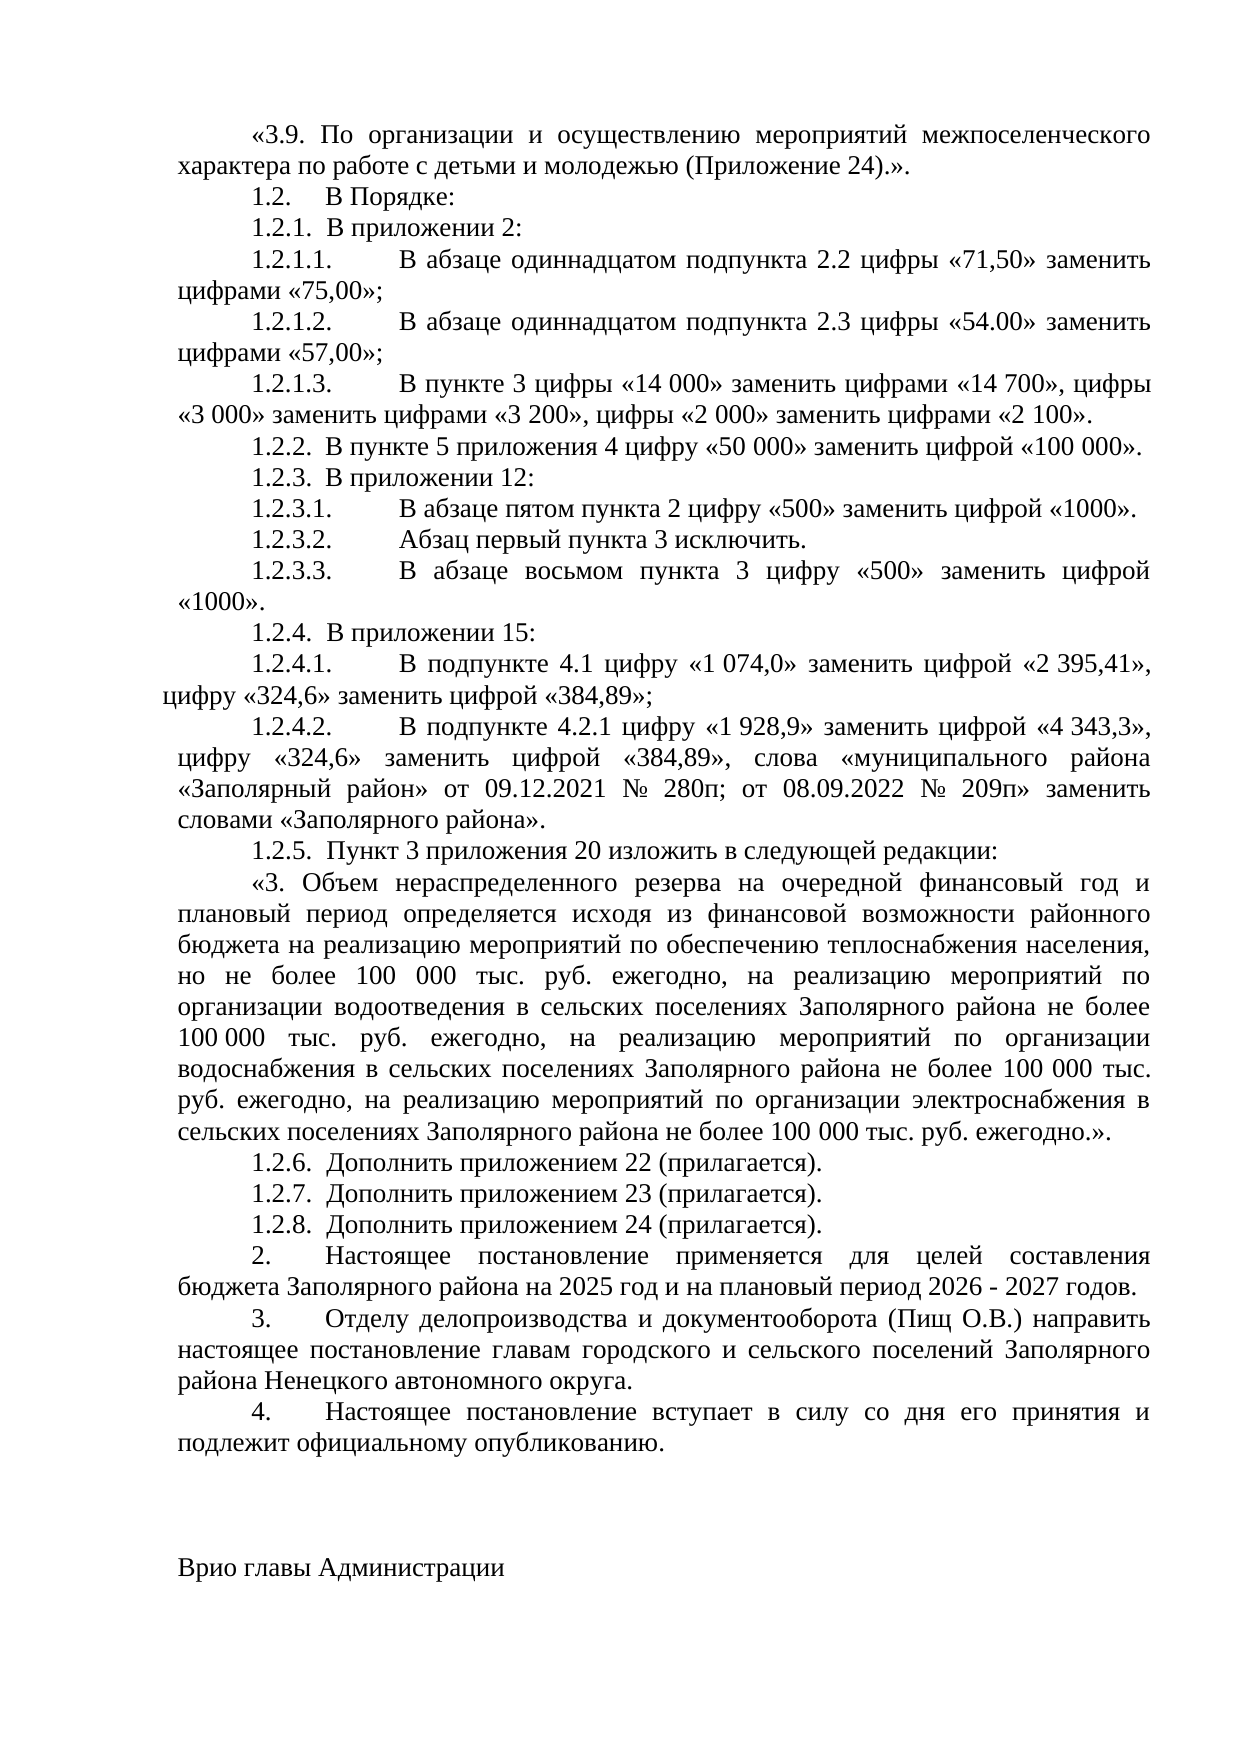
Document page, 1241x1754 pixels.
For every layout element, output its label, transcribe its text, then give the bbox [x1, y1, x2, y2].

list Дополнить приложением 24 (прилагается). [251, 1208, 1152, 1239]
list Настоящее постановление вступает в силу со дня его принятия и подлежит официальному опубликованию. [177, 1395, 1152, 1457]
list Дополнить приложением 23 (прилагается). [251, 1177, 1152, 1208]
list В пункте 3 цифры «14 000» заменить цифрами «14 700», цифры «3 000» заменить цифрами «3 200», цифры «2 000» заменить цифрами «2 100». [177, 367, 1152, 429]
list В абзаце одиннадцатом подпункта 2.2 цифры «71,50» заменить цифрами «75,00»; [177, 243, 1152, 305]
list Дополнить приложением 22 (прилагается). [251, 1146, 1152, 1177]
list «3. Объем нераспределенного резерва на очередной финансовый год и плановый период определяется исходя из финансовой возможности районного бюджета на реализацию мероприятий по обеспечению теплоснабжения населения, но не более 100 000 тыс. руб. ежегодно, на реализацию мероприятий по организации водоотведения в сельских поселениях Заполярного района не более 100 000 тыс. руб. ежегодно, на реализацию мероприятий по организации водоснабжения в сельских поселениях Заполярного района не более 100 000 тыс. руб. ежегодно, на реализацию мероприятий по организации электроснабжения в сельских поселениях Заполярного района не более 100 000 тыс. руб. ежегодно.». [177, 1084, 1152, 1146]
list В абзаце восьмом пункта 3 цифру «500» заменить цифрой «1000». [177, 554, 1152, 616]
list Пункт 3 приложения 20 изложить в следующей редакции: [251, 834, 1152, 866]
list В подпункте 4.1 цифру «1 074,0» заменить цифрой «2 395,41», цифру «324,6» заменить цифрой «384,89»; [162, 648, 1152, 710]
list В абзаце одиннадцатом подпункта 2.3 цифры «54.00» заменить цифрами «57,00»; [177, 305, 1152, 367]
list Настоящее постановление применяется для целей составления бюджета Заполярного района на 2025 год и на плановый период 2026 - 2027 годов. [177, 1239, 1152, 1302]
list В Порядке: [162, 180, 1152, 212]
list В пункте 5 приложения 4 цифру «50 000» заменить цифрой «100 000». [177, 429, 1152, 461]
list Абзац первый пункта 3 исключить. [177, 523, 1152, 554]
list В приложении 12: [177, 461, 1152, 492]
text «3.9. По организации и осуществлению мероприятий межпоселенческого характера по работе с детьми и молодежью (Приложение 24).». [177, 118, 1152, 180]
title Врио главы Администрации [177, 1551, 1152, 1582]
list В подпункте 4.2.1 цифру «1 928,9» заменить цифрой «4 343,3», цифру «324,6» заменить цифрой «384,89», слова «муниципального района «Заполярный район» от 09.12.2021 № 280п; от 08.09.2022 № 209п» заменить словами «Заполярного района». [177, 710, 1152, 834]
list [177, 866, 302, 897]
list В абзаце пятом пункта 2 цифру «500» заменить цифрой «1000». [177, 492, 1152, 523]
list В приложении 2: [251, 212, 1152, 243]
list В приложении 15: [251, 616, 1152, 648]
list Отделу делопроизводства и документооборота (Пищ О.В.) направить настоящее постановление главам городского и сельского поселений Заполярного района Ненецкого автономного округа. [177, 1302, 1152, 1395]
